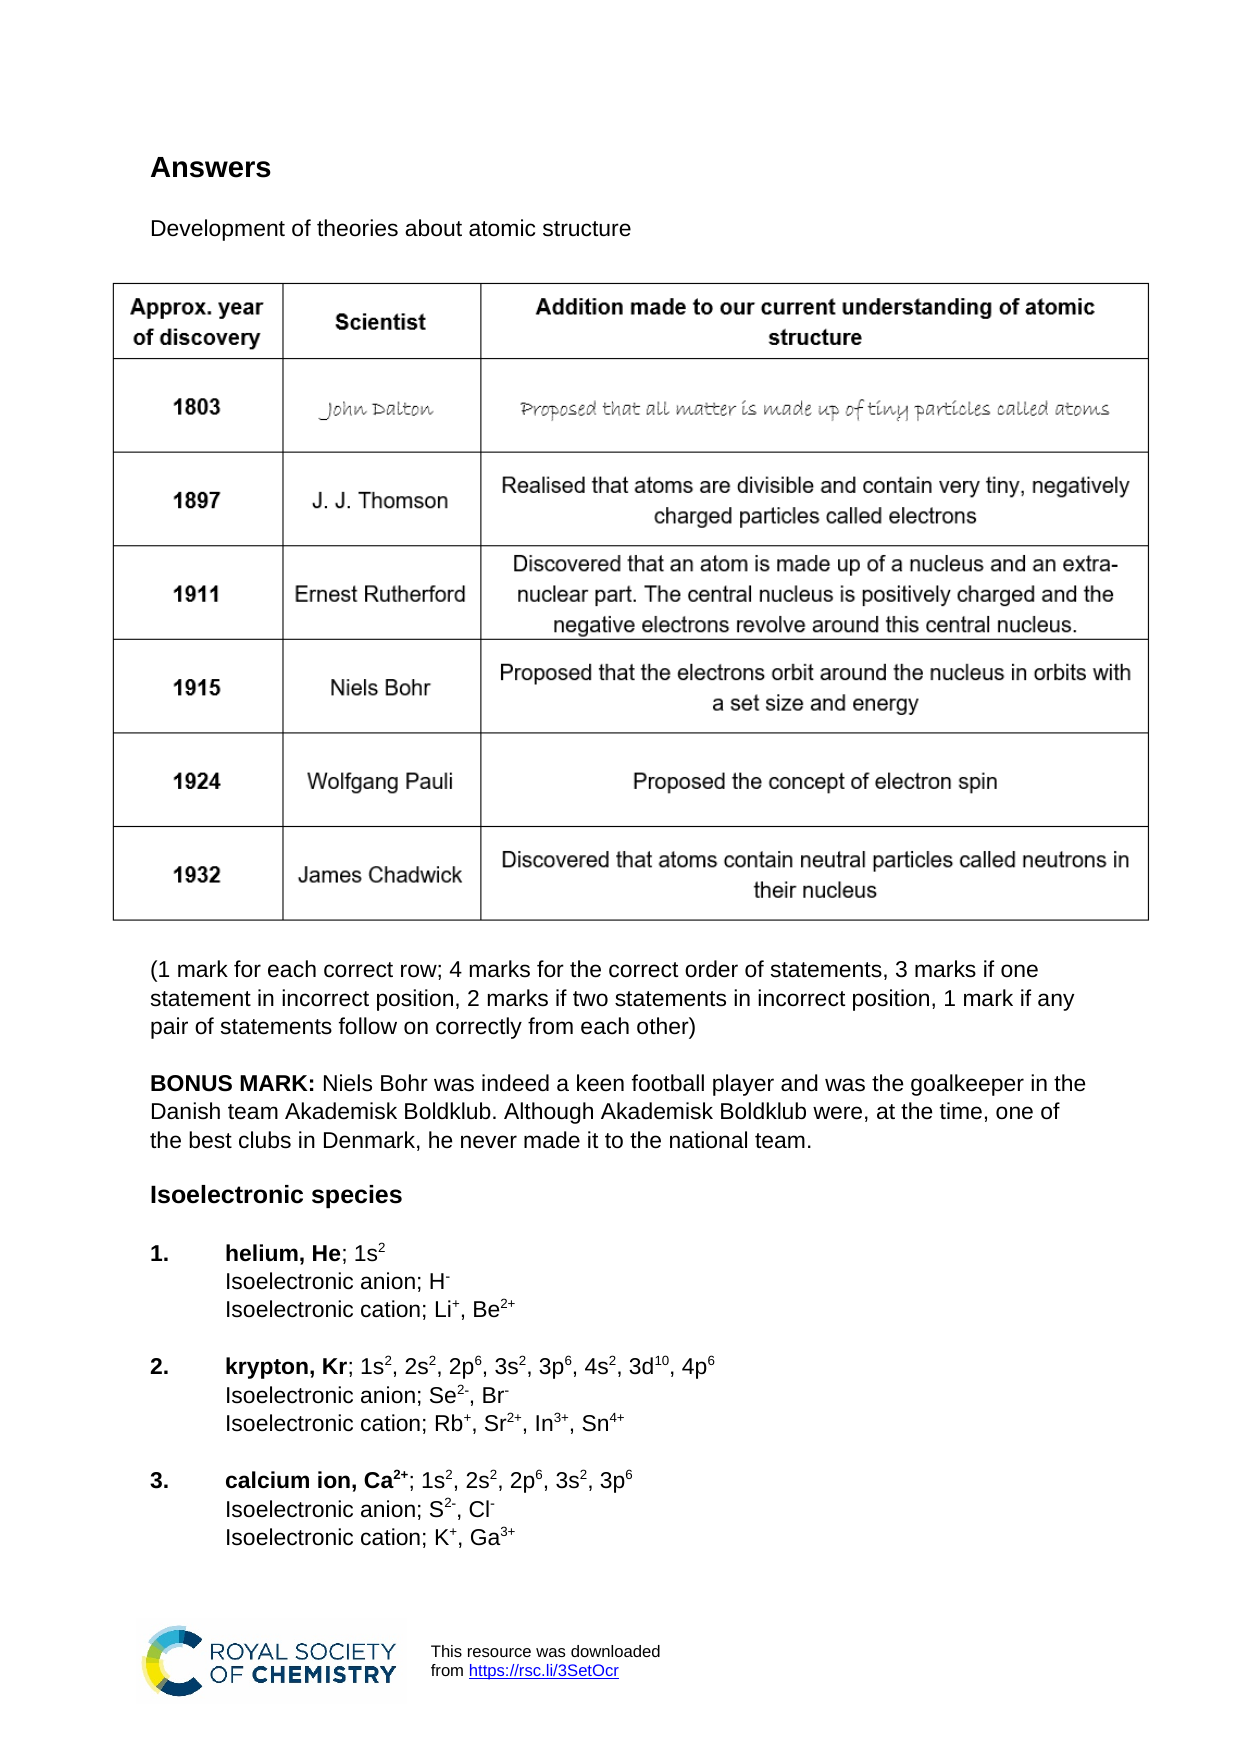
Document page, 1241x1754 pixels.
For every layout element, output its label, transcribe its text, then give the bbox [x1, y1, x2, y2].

picture [102, 271, 1157, 934]
text 2. krypton, Kr; 1s2, 2s2, 2p6, 3s2, 3p6, 4s2, 3d10, 4p6 [150, 1353, 1090, 1380]
subtitle Answers [150, 150, 1090, 183]
text 1. helium, He; 1s2 [150, 1239, 1090, 1266]
text 3. calcium ion, Ca2+; 1s2, 2s2, 2p6, 3s2, 3p6 [150, 1467, 1090, 1493]
subtitle Isoelectronic species [150, 1180, 1090, 1209]
text Isoelectronic cation; Rb+, Sr2+, In3+, Sn4+ [150, 1410, 1090, 1437]
text Isoelectronic anion; H [150, 1268, 1090, 1294]
text Isoelectronic anion; Se2, Br [150, 1382, 1090, 1408]
picture [136, 1618, 407, 1704]
text (1 mark for each correct row; 4 marks for the correct order of statements, 3 marks if one statement in incorrect position, 2 marks if two statements in incorrect position, 1 mark if any pair of statements follow on correctly from each other) [150, 934, 1090, 1039]
text Isoelectronic cation; Li+, Be2+ [150, 1296, 1090, 1323]
text BONUS MARK: Niels Bohr was indeed a keen football player and was the goalkeeper in the Danish team Akademisk Boldklub. Although Akademisk Boldklub were, at the time, one of the best clubs in Denmark, he never made it to the national team. [150, 1070, 1090, 1153]
text Isoelectronic cation; K+, Ga3+ [150, 1524, 1090, 1550]
text Development of theories about atomic structure [150, 214, 1090, 241]
text Isoelectronic anion; S2, Cl [150, 1496, 1090, 1522]
